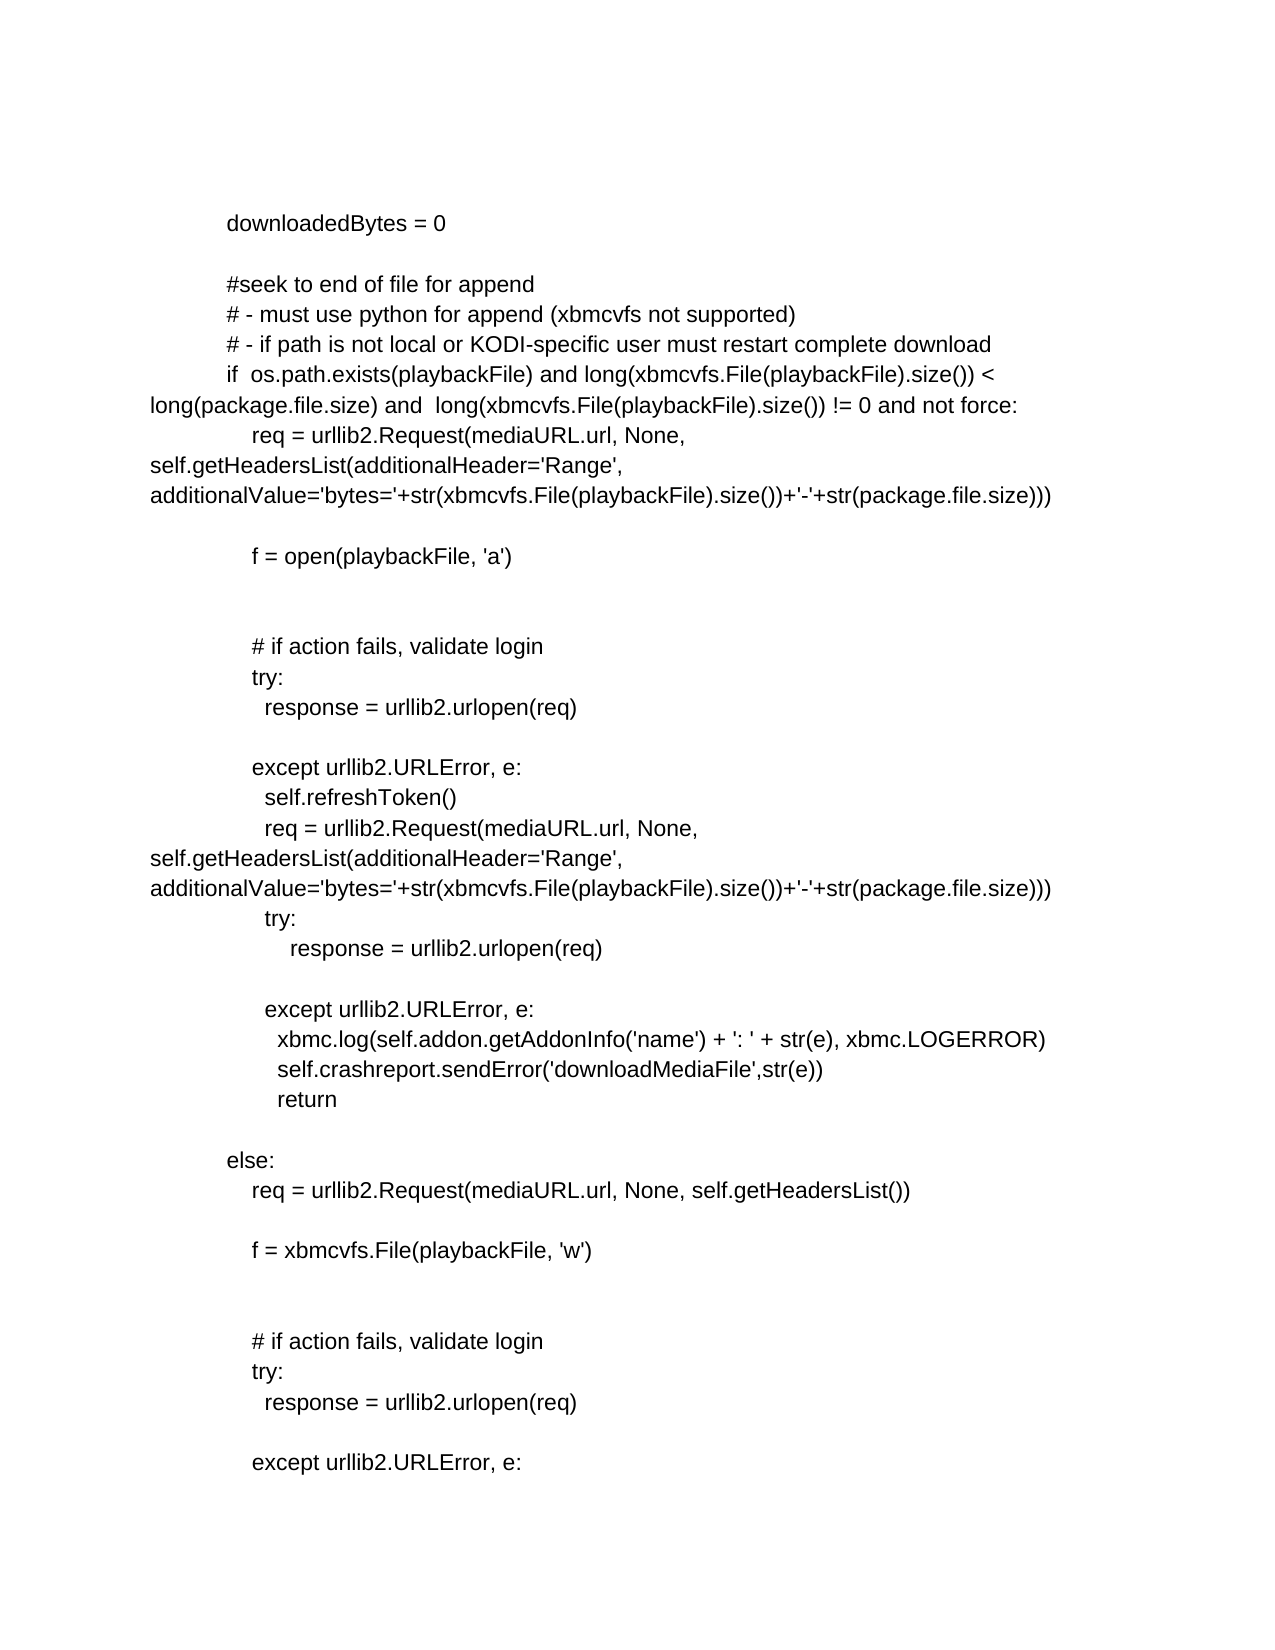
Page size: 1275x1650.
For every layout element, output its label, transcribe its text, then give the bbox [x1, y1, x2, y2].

text req = urllib2.Request(mediaURL.url, None, self.getHeadersList(additionalHeader='Range', additionalValue='bytes='+str(xbmcvfs.File(playbackFile).size())+'-'+str(package.file.size))) [150, 422, 1125, 509]
text # if action fails, validate login [150, 633, 1125, 660]
text if os.path.exists(playbackFile) and long(xbmcvfs.File(playbackFile).size()) < long(package.file.size) and long(xbmcvfs.File(playbackFile).size()) != 0 and not force: [150, 361, 1125, 418]
text #seek to end of file for append [150, 271, 1125, 297]
text response = urllib2.urlopen(req) [150, 694, 1125, 720]
text # - must use python for append (xbmcvfs not supported) [150, 301, 1125, 327]
text f = open(playbackFile, 'a') [150, 543, 1125, 569]
text return [150, 1086, 1125, 1113]
text else: [150, 1147, 1125, 1173]
text f = xbmcvfs.File(playbackFile, 'w') [150, 1237, 1125, 1264]
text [150, 1177, 1125, 1203]
text response = urllib2.urlopen(req) [150, 1388, 1125, 1415]
text req = urllib2.Request(mediaURL.url, None, self.getHeadersList(additionalHeader='Range', additionalValue='bytes='+str(xbmcvfs.File(playbackFile).size())+'-'+str(package.file.size))) [150, 814, 1125, 901]
text try: [150, 1358, 1125, 1385]
text self.refreshToken() [150, 784, 1125, 811]
text except urllib2.URLError, e: [150, 996, 1125, 1022]
text # - if path is not local or KODI-specific user must restart complete download [150, 331, 1125, 358]
text downloadedBytes = 0 [150, 210, 1125, 237]
text # if action fails, validate login [150, 1328, 1125, 1354]
text self.crashreport.sendError('downloadMediaFile',str(e)) [150, 1056, 1125, 1083]
text try: [150, 905, 1125, 932]
text response = urllib2.urlopen(req) [150, 935, 1125, 962]
text except urllib2.URLError, e: [150, 1449, 1125, 1475]
text except urllib2.URLError, e: [150, 754, 1125, 781]
text xbmc.log(self.addon.getAddonInfo('name') + ': ' + str(e), xbmc.LOGERROR) [150, 1026, 1125, 1052]
text try: [150, 663, 1125, 690]
